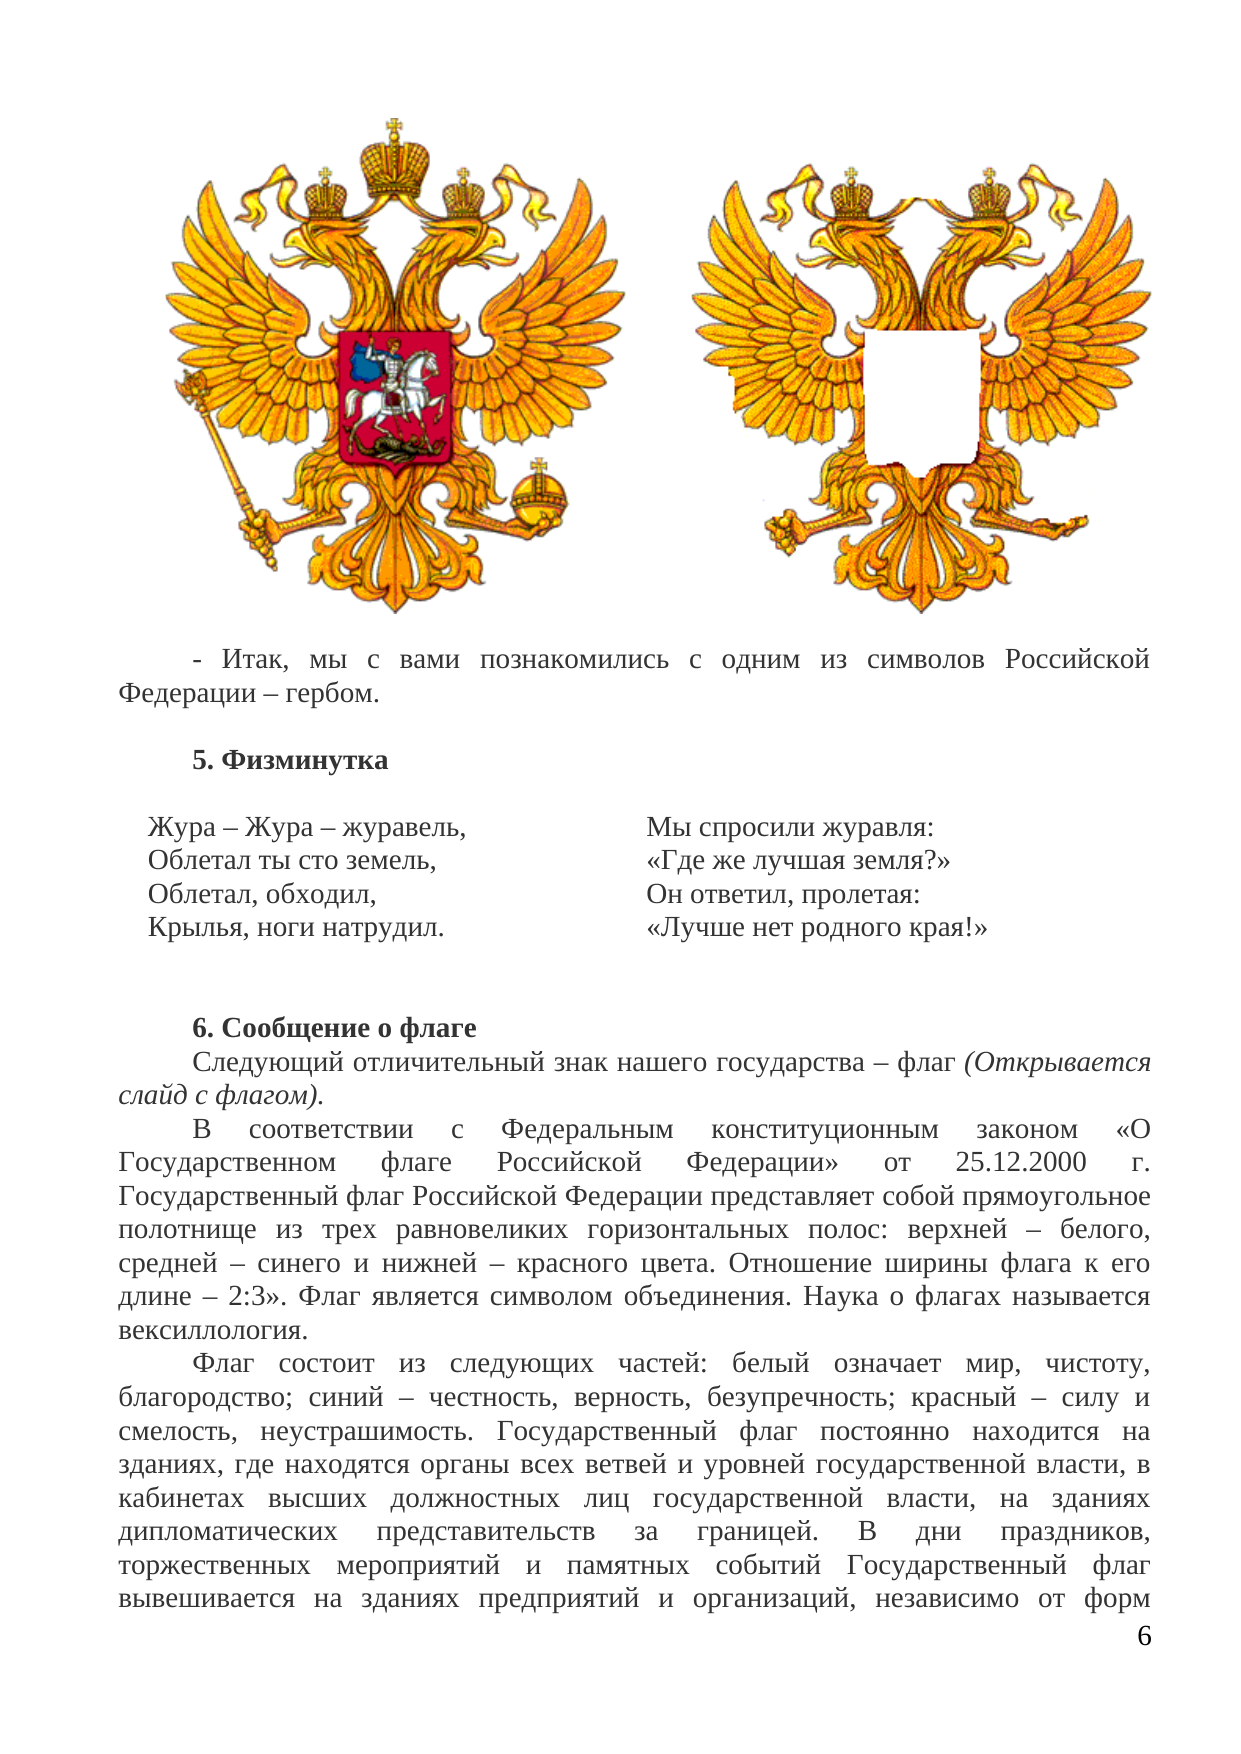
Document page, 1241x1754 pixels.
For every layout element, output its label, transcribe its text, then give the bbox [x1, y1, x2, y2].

text Следующий отличительный знак нашего государства – флаг (Открывается слайд с флагом). [118, 1044, 1152, 1111]
text - Итак, мы с вами познакомились с одним из символов Российской Федерации – гербом. [118, 641, 1152, 708]
text В соответствии с Федеральным конституционным законом «О Государственном флаге Российской Федерации» от 25.12.2000 г. Государственный флаг Российской Федерации представляет собой прямоугольное полотнище из трех равновеликих горизонтальных полос: верхней – белого, средней – синего и нижней – красного цвета. Отношение ширины флага к его длине – 2:3». Флаг является символом объединения. Наука о флагах называется вексиллология. [118, 1111, 1152, 1346]
text 6. Сообщение о флаге [118, 1010, 1152, 1044]
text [118, 1346, 1152, 1614]
picture [165, 118, 626, 614]
text 5. Физминутка [118, 742, 1152, 775]
picture [691, 118, 1152, 614]
table_header Мы спросили журавля: «Где же лучшая земля?» Он ответил, пролетая: «Лучше нет родного края!» [635, 775, 1133, 977]
table_header Жура – Жура – журавель, Облетал ты сто земель, Облетал, обходил, Крылья, ноги натрудил. [136, 775, 635, 977]
